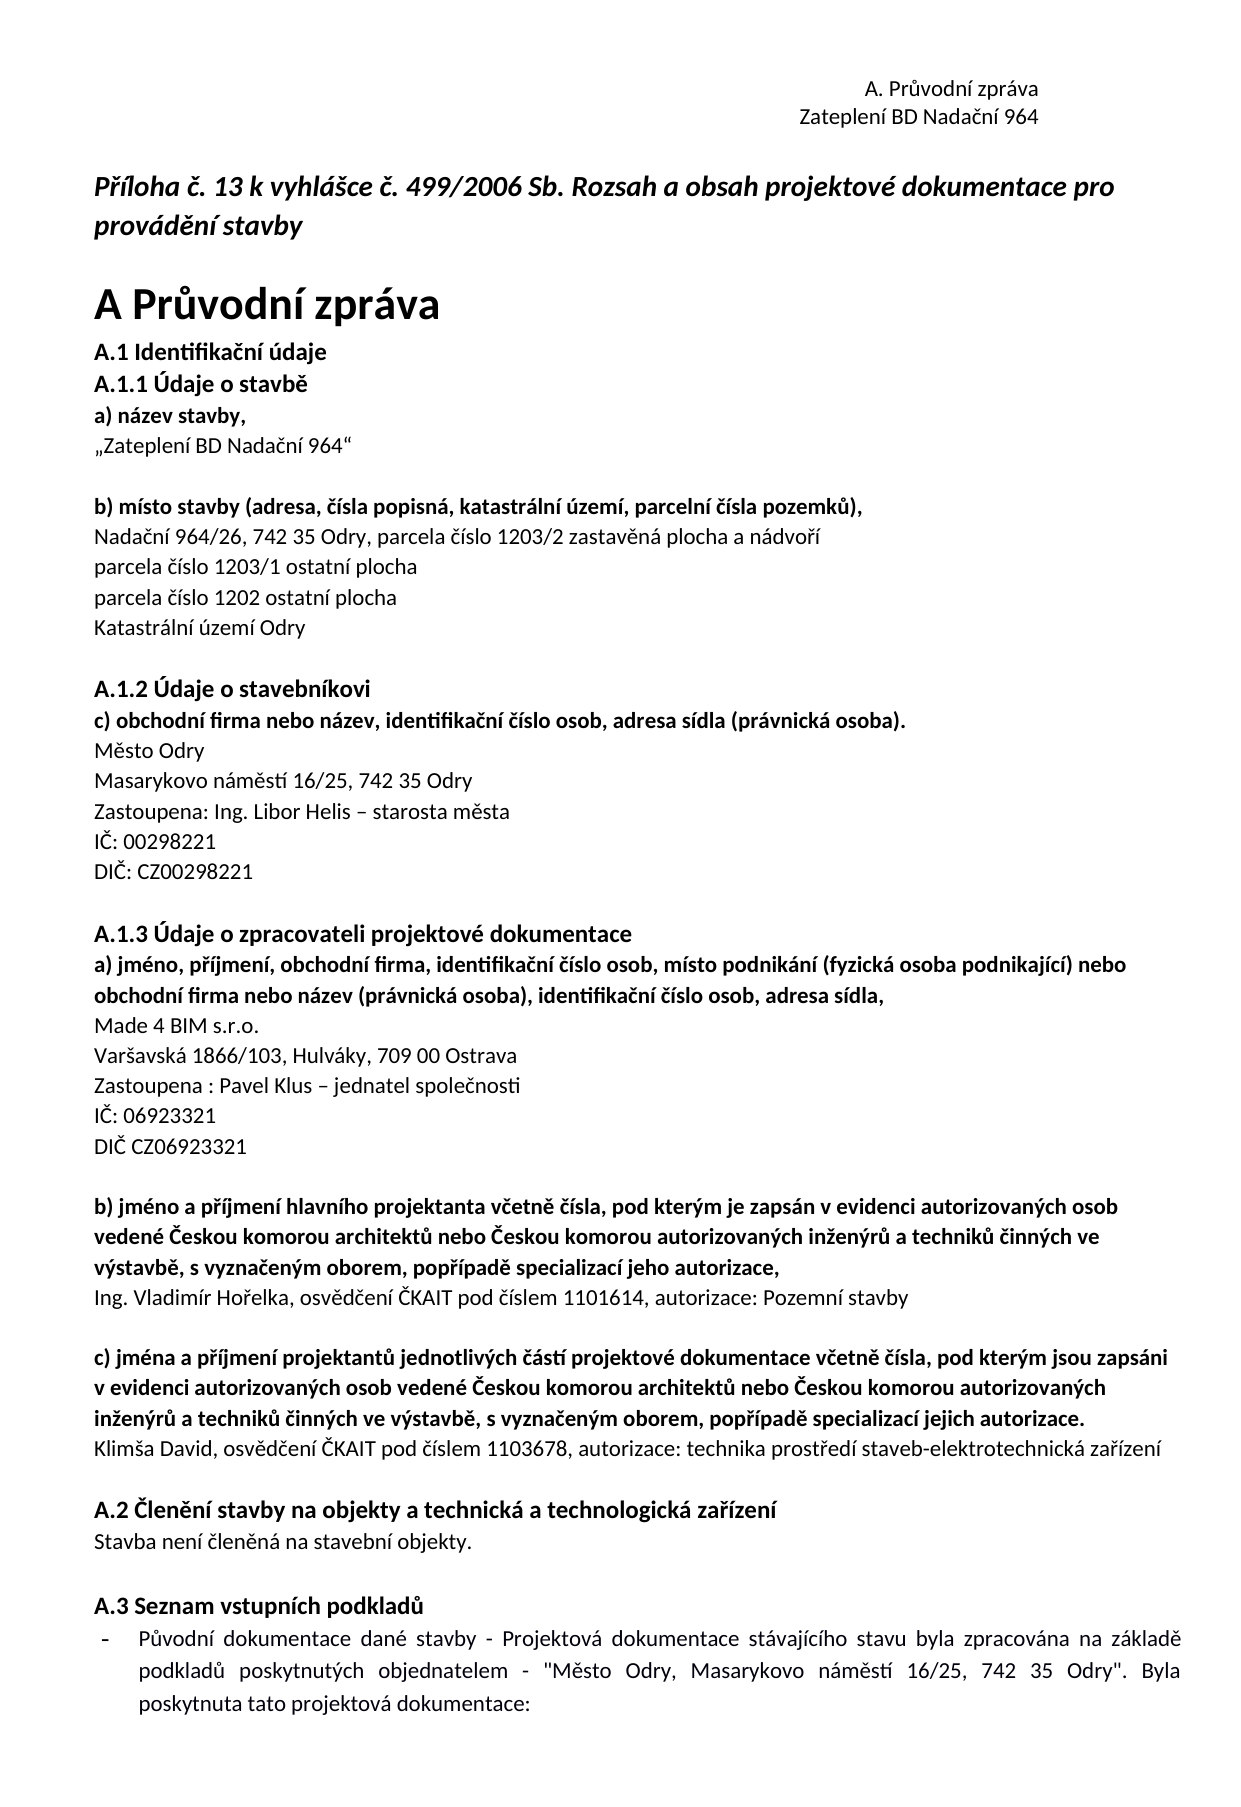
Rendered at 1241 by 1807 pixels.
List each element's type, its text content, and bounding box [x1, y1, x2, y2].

text Stavba není členěná na stavební objekty. [94, 1527, 1183, 1555]
text A.1.1 Údaje o stavbě [94, 368, 1183, 399]
text parcela číslo 1202 ostatní plocha [94, 583, 1183, 611]
text parcela číslo 1203/1 ostatní plocha [94, 552, 1183, 581]
text A.1.2 Údaje o stavebníkovi [94, 673, 1183, 704]
text Made 4 BIM s.r.o. [94, 1011, 1183, 1039]
text Varšavská 1866/103, Hulváky, 709 00 Ostrava [94, 1041, 1183, 1069]
text Klimša David, osvědčení ČKAIT pod číslem 1103678, autorizace: technika prostředí staveb-elektrotechnická zařízení [94, 1434, 1183, 1462]
text a) jméno, příjmení, obchodní firma, identifikační číslo osob, místo podnikání (fyzická osoba podnikající) nebo obchodní firma nebo název (právnická osoba), identifikační číslo osob, adresa sídla, [94, 951, 1183, 1009]
text Příloha č. 13 k vyhlášce č. 499/2006 Sb. Rozsah a obsah projektové dokumentace pro provádění stavby [94, 168, 1183, 242]
text A.3 Seznam vstupních podkladů [94, 1590, 1183, 1621]
text Masarykovo náměstí 16/25, 742 35 Odry [94, 767, 1183, 795]
text A.1.3 Údaje o zpracovateli projektové dokumentace [94, 918, 1183, 948]
list Původní dokumentace dané stavby - Projektová dokumentace stávajícího stavu byla zpracována na základě podkladů poskytnutých objednatelem - "Město Odry, Masarykovo náměstí 16/25, 742 35 Odry". Byla poskytnuta tato projektová dokumentace: [101, 1623, 1183, 1717]
text DIČ: CZ00298221 [94, 857, 1183, 885]
text Ing. Vladimír Hořelka, osvědčení ČKAIT pod číslem 1101614, autorizace: Pozemní stavby [94, 1283, 1183, 1311]
text „Zateplení BD Nadační 964“ [94, 432, 1183, 460]
text A.1 Identifikační údaje [94, 336, 1183, 366]
text c) obchodní firma nebo název, identifikační číslo osob, adresa sídla (právnická osoba). [94, 706, 1183, 734]
text Zastoupena: Ing. Libor Helis – starosta města [94, 797, 1183, 825]
text A Průvodní zpráva [94, 275, 1183, 331]
text b) místo stavby (adresa, čísla popisná, katastrální území, parcelní čísla pozemků), [94, 492, 1183, 520]
text c) jména a příjmení projektantů jednotlivých částí projektové dokumentace včetně čísla, pod kterým jsou zapsáni v evidenci autorizovaných osob vedené Českou komorou architektů nebo Českou komorou autorizovaných inženýrů a techniků činných ve výstavbě, s vyznačeným oborem, popřípadě specializací jejich autorizace. [94, 1343, 1183, 1432]
text DIČ CZ06923321 [94, 1132, 1183, 1160]
text Zastoupena : Pavel Klus – jednatel společnosti [94, 1071, 1183, 1099]
text A.2 Členění stavby na objekty a technická a technologická zařízení [94, 1494, 1183, 1525]
text b) jméno a příjmení hlavního projektanta včetně čísla, pod kterým je zapsán v evidenci autorizovaných osob vedené Českou komorou architektů nebo Českou komorou autorizovaných inženýrů a techniků činných ve výstavbě, s vyznačeným oborem, popřípadě specializací jeho autorizace, [94, 1192, 1183, 1281]
text Katastrální území Odry [94, 613, 1183, 641]
text Nadační 964/26, 742 35 Odry, parcela číslo 1203/2 zastavěná plocha a nádvoří [94, 522, 1183, 550]
text a) název stavby, [94, 401, 1183, 429]
text IČ: 06923321 [94, 1102, 1183, 1130]
text Město Odry [94, 736, 1183, 764]
text IČ: 00298221 [94, 827, 1183, 855]
